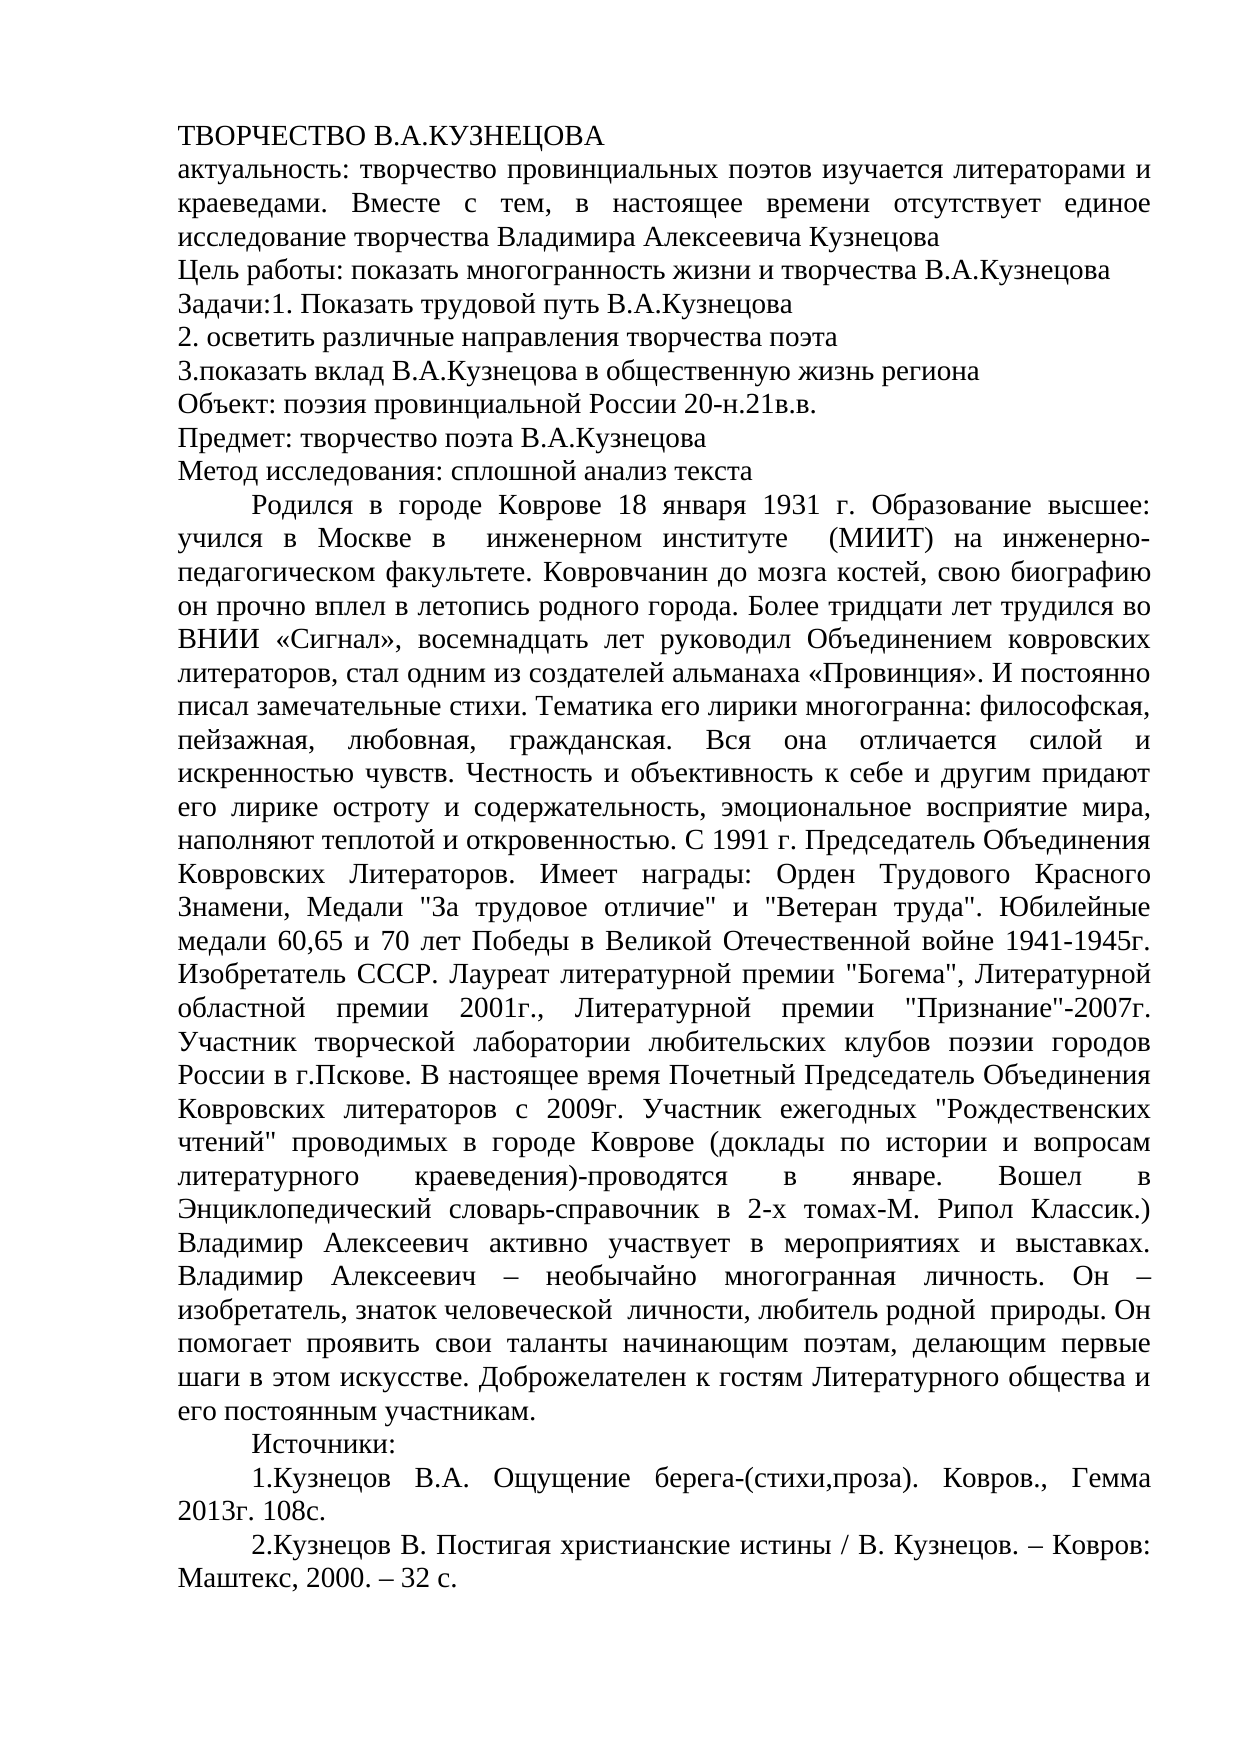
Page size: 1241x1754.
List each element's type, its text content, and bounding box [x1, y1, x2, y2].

text актуальность: творчество провинциальных поэтов изучается литераторами и краеведами. Вместе с тем, в настоящее времени отсутствует единое исследование творчества Владимира Алексеевича Кузнецова [177, 152, 1152, 252]
text 1.Кузнецов В.А. Ощущение берега-(стихи,проза). Ковров., Гемма 2013г. 108с. [177, 1460, 1152, 1527]
text Предмет: творчество поэта В.А.Кузнецова [177, 420, 1152, 453]
text Метод исследования: сплошной анализ текста [177, 453, 1152, 487]
text Родился в городе Коврове 18 января 1931 г. Образование высшее: учился в Москве в инженерном институте (МИИТ) на инженерно-педагогическом факультете. Ковровчанин до мозга костей, свою биографию он прочно вплел в летопись родного города. Более тридцати лет трудился во ВНИИ «Сигнал», восемнадцать лет руководил Объединением ковровских литераторов, стал одним из создателей альманаха «Провинция». И постоянно писал замечательные стихи. Тематика его лирики многогранна: философская, пейзажная, любовная, гражданская. Вся она отличается силой и искренностью чувств. Честность и объективность к себе и другим придают его лирике остроту и содержательность, эмоциональное восприятие мира, наполняют теплотой и откровенностью. С 1991 г. Председатель Объединения Ковровских Литераторов. Имеет награды: Орден Трудового Красного Знамени, Медали "За трудовое отличие" и "Ветеран труда". Юбилейные медали 60,65 и 70 лет Победы в Великой Отечественной войне 1941-1945г. Изобретатель СССР. Лауреат литературной премии "Богема", Литературной областной премии 2001г., Литературной премии "Признание"-2007г. Участник творческой лаборатории любительских клубов поэзии городов России в г.Пскове. В настоящее время Почетный Председатель Объединения Ковровских литераторов с 2009г. Участник ежегодных "Рождественских чтений" проводимых в городе Коврове (доклады по истории и вопросам литературного краеведения)-проводятся в январе. Вошел в Энциклопедический словарь-справочник в 2-х томах-М. Рипол Классик.) Владимир Алексеевич активно участвует в мероприятиях и выставках. Владимир Алексеевич – необычайно многогранная личность. Он – изобретатель, знаток человеческой личности, любитель родной природы. Он помогает проявить свои таланты начинающим поэтам, делающим первые шаги в этом искусстве. Доброжелателен к гостям Литературного общества и его постоянным участникам. [177, 487, 1152, 1426]
text 3.показать вклад В.А.Кузнецова в общественную жизнь региона [177, 353, 1152, 386]
text 2. осветить различные направления творчества поэта [177, 319, 1152, 353]
text Объект: поэзия провинциальной России 20-н.21в.в. [177, 386, 1152, 420]
text 2.Кузнецов В. Постигая христианские истины / В. Кузнецов. – Ковров: Маштекс, 2000. – 32 с. [177, 1527, 1152, 1594]
text Задачи:1. Показать трудовой путь В.А.Кузнецова [177, 286, 1152, 319]
text ТВОРЧЕСТВО В.А.КУЗНЕЦОВА [177, 118, 1152, 152]
text Источники: [177, 1426, 1152, 1460]
text Цель работы: показать многогранность жизни и творчества В.А.Кузнецова [177, 252, 1152, 286]
